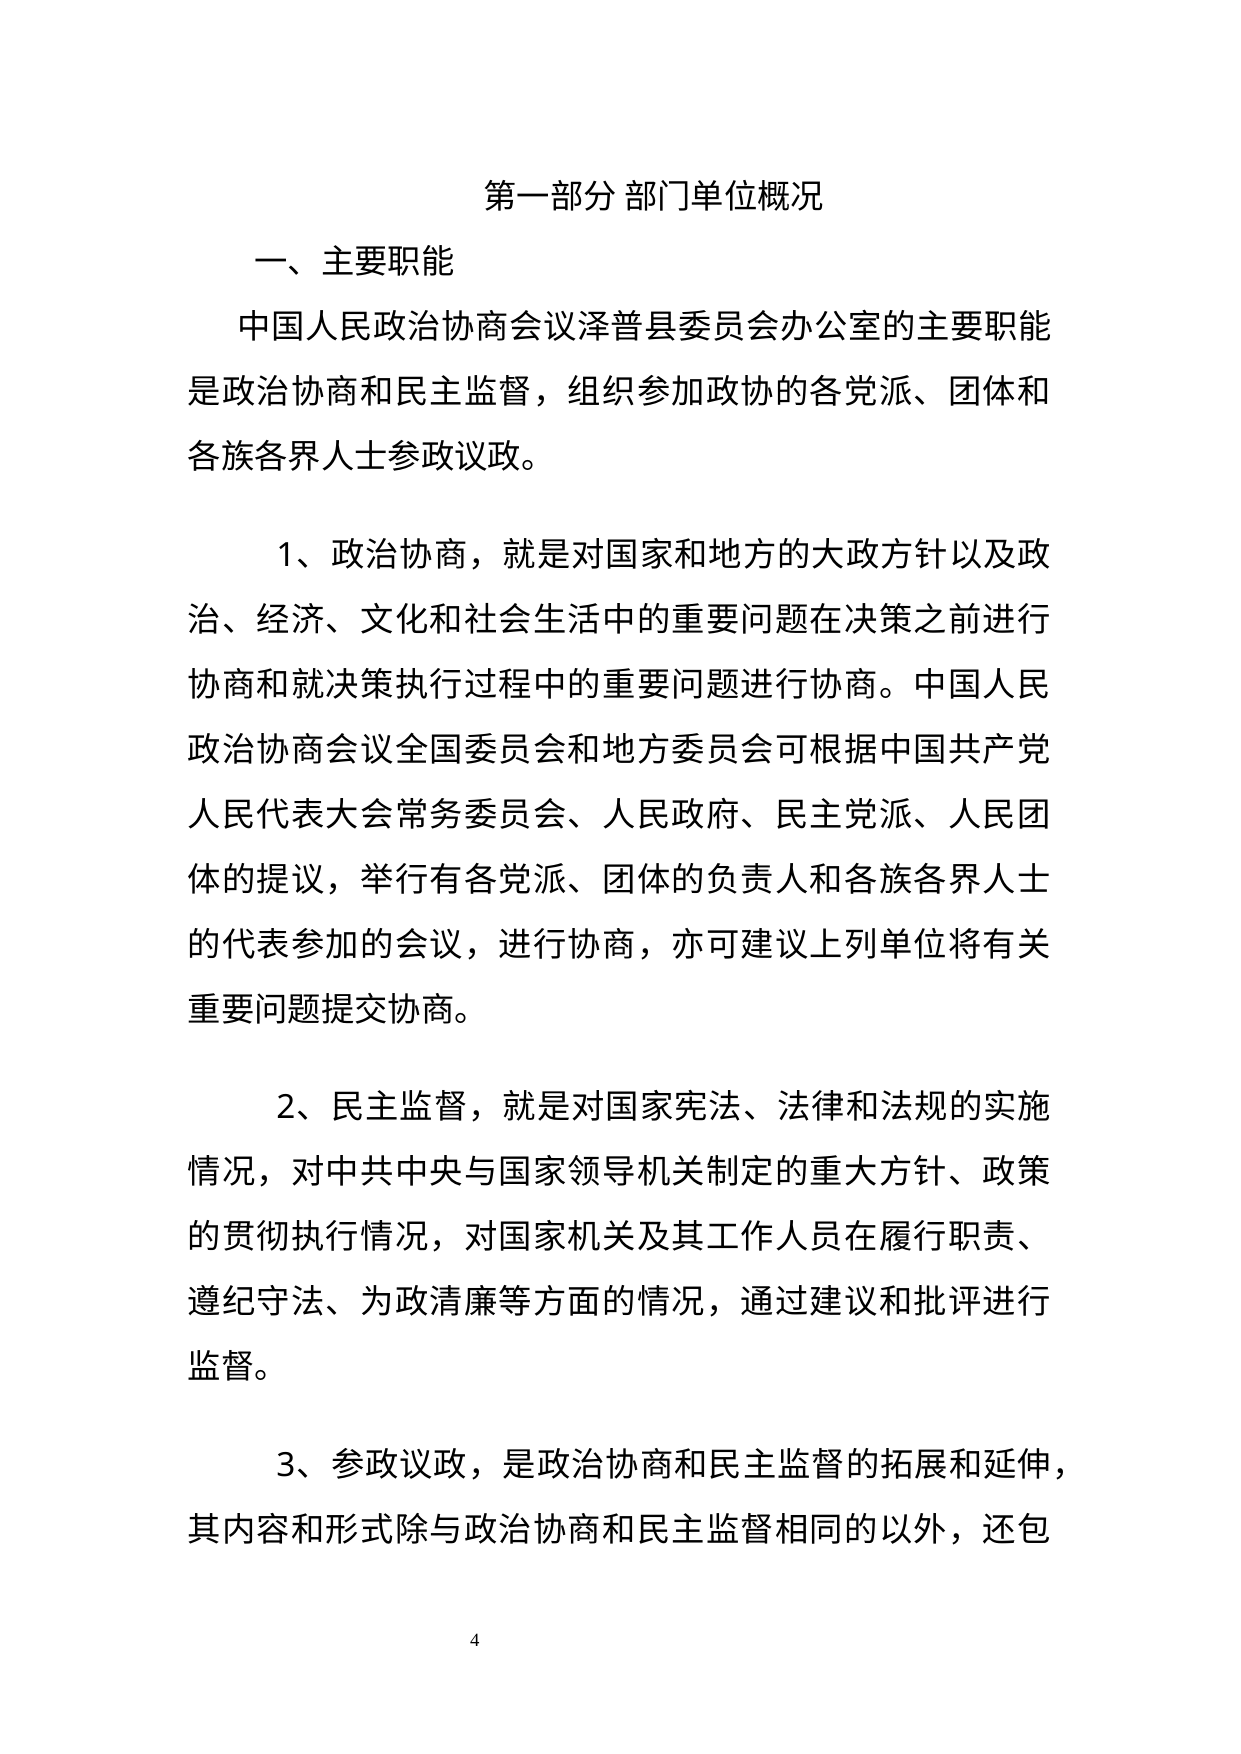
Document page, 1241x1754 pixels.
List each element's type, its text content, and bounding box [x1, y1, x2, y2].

text 中国人民政治协商会议泽普县委员会办公室的主要职能是政治协商和民主监督，组织参加政协的各党派、团体和各族各界人士参政议政。 [187, 292, 1053, 487]
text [187, 1429, 1053, 1559]
text 第一部分 部门单位概况 [187, 162, 1053, 227]
text 1、政治协商，就是对国家和地方的大政方针以及政治、经济、文化和社会生活中的重要问题在决策之前进行协商和就决策执行过程中的重要问题进行协商。中国人民政治协商会议全国委员会和地方委员会可根据中国共产党、人民代表大会常务委员会、人民政府、民主党派、人民团体的提议，举行有各党派、团体的负责人和各族各界人士的代表参加的会议，进行协商，亦可建议上列单位将有关重要问题提交协商。 [187, 519, 1053, 1039]
text 2、民主监督，就是对国家宪法、法律和法规的实施情况，对中共中央与国家领导机关制定的重大方针、政策的贯彻执行情况，对国家机关及其工作人员在履行职责、遵纪守法、为政清廉等方面的情况，通过建议和批评进行监督。 [187, 1072, 1053, 1397]
text 一、主要职能 [187, 227, 1053, 292]
